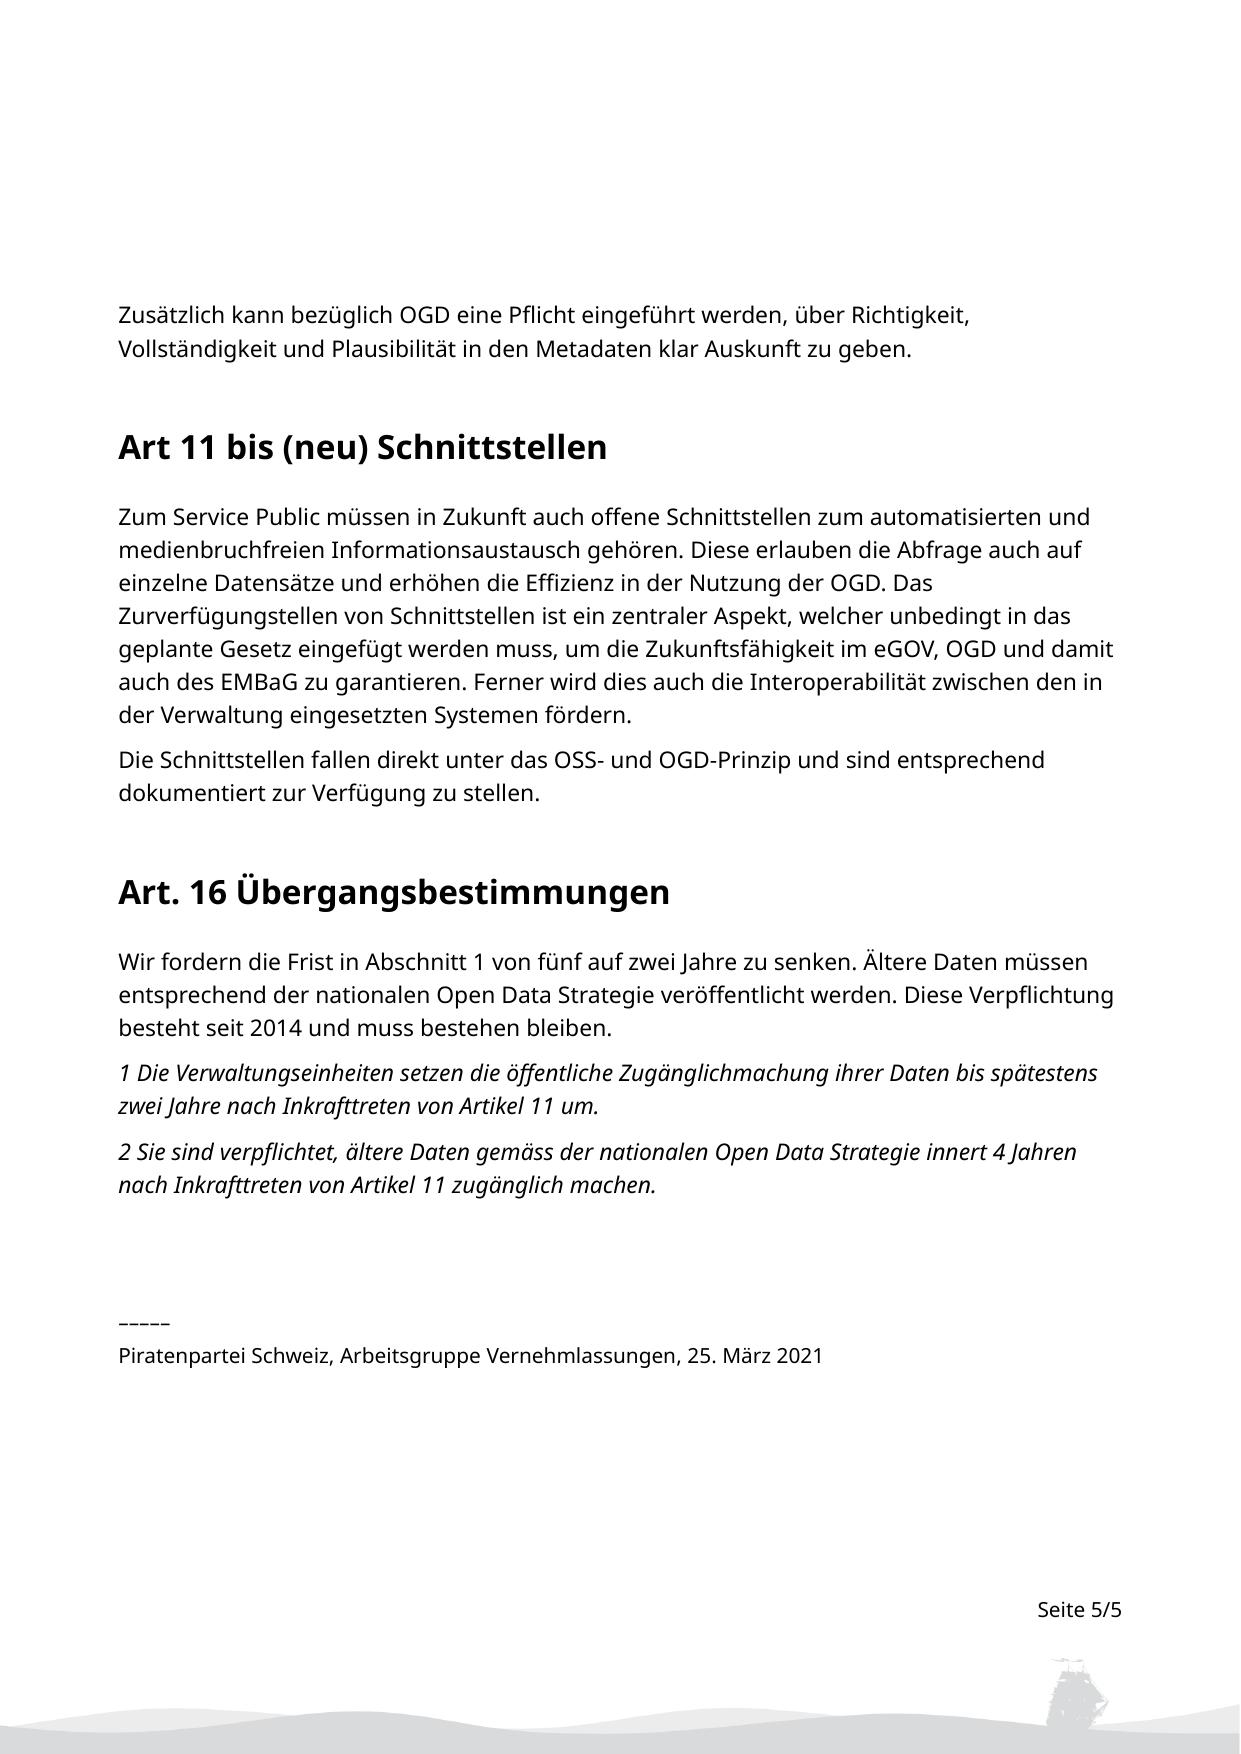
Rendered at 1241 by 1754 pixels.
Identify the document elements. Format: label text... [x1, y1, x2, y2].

text Die Schnittstellen fallen direkt unter das OSS- und OGD-Prinzip und sind entsprechend dokumentiert zur Verfügung zu stellen. [118, 743, 1122, 809]
text Zum Service Public müssen in Zukunft auch offene Schnittstellen zum automatisierten und medienbruchfreien Informationsaustausch gehören. Diese erlauben die Abfrage auch auf einzelne Datensätze und erhöhen die Effizienz in der Nutzung der OGD. Das Zurverfügungstellen von Schnittstellen ist ein zentraler Aspekt, welcher unbedingt in das geplante Gesetz eingefügt werden muss, um die Zukunftsfähigkeit im eGOV, OGD und damit auch des EMBaG zu garantieren. Ferner wird dies auch die Interoperabilität zwischen den in der Verwaltung eingesetzten Systemen fördern. [118, 499, 1122, 730]
text Wir fordern die Frist in Abschnitt 1 von fünf auf zwei Jahre zu senken. Ältere Daten müssen entsprechend der nationalen Open Data Strategie veröffentlicht werden. Diese Verpflichtung besteht seit 2014 und muss bestehen bleiben. [118, 944, 1122, 1043]
text 1 Die Verwaltungseinheiten setzen die öffentliche Zugänglichmachung ihrer Daten bis spätestens zwei Jahre nach Inkrafttreten von Artikel 11 um. [118, 1055, 1122, 1121]
subtitle Art 11 bis (neu) Schnittstellen [118, 424, 1122, 469]
text ––––– Piratenpartei Schweiz, Arbeitsgruppe Vernehmlassungen, 25. März 2021 [118, 1303, 1122, 1369]
subtitle Art. 16 Übergangsbestimmungen [118, 869, 1122, 914]
text Zusätzlich kann bezüglich OGD eine Pflicht eingeführt werden, über Richtigkeit, Vollständigkeit und Plausibilität in den Metadaten klar Auskunft zu geben. [118, 298, 1122, 364]
text 2 Sie sind verpflichtet, ältere Daten gemäss der nationalen Open Data Strategie innert 4 Jahren nach Inkrafttreten von Artikel 11 zugänglich machen. [118, 1134, 1122, 1200]
picture [0, 1658, 1240, 1754]
